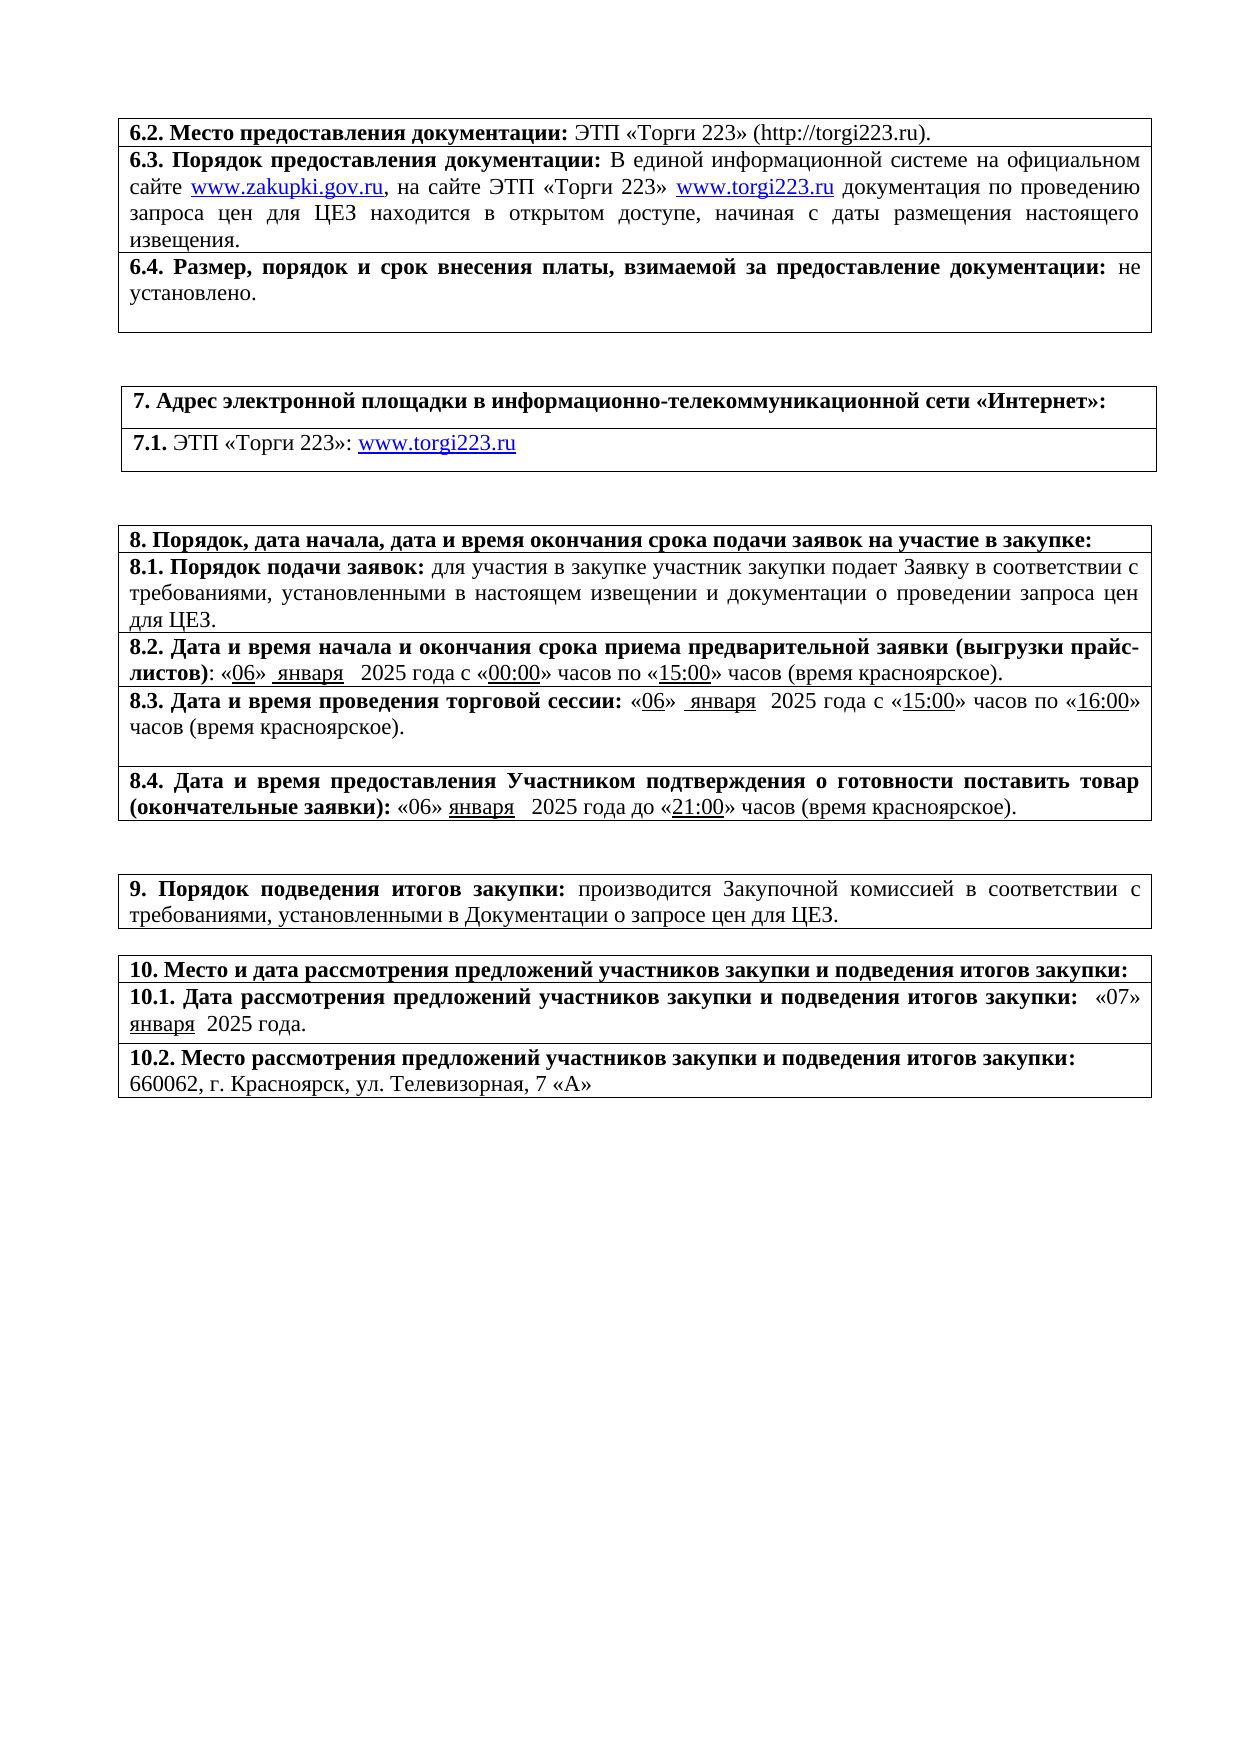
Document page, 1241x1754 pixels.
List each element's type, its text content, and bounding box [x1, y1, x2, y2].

table_header 7. Адрес электронной площадки в информационно-телекоммуникационной сети «Интернет»: [122, 387, 1156, 428]
table_header 8. Порядок, дата начала, дата и время окончания срока подачи заявок на участие в закупке: [119, 526, 1151, 552]
table_cell 8.3. Дата и время проведения торговой сессии: «06» января 2025 года с «15:00» часов по «16:00» часов (время красноярское). [119, 687, 1151, 766]
table_cell 6.3. Порядок предоставления документации: В единой информационной системе на официальном сайте www.zakupki.gov.ru, на сайте ЭТП «Торги 223» www.torgi223.ru документация по проведению запроса цен для ЦЕЗ находится в открытом доступе, начиная с даты размещения настоящего извещения. [119, 147, 1151, 252]
table_cell 10.1. Дата рассмотрения предложений участников закупки и подведения итогов закупки: «07» января 2025 года. [119, 983, 1151, 1043]
table_header 9. Порядок подведения итогов закупки: производится Закупочной комиссией в соответствии с требованиями, установленными в Документации о запросе цен для ЦЕЗ. [119, 875, 1151, 927]
table_cell 6.4. Размер, порядок и срок внесения платы, взимаемой за предоставление документации: не установлено. [119, 253, 1151, 332]
table_cell 8.4. Дата и время предоставления Участником подтверждения о готовности поставить товар (окончательные заявки): «06» января 2025 года до «21:00» часов (время красноярское). [119, 767, 1151, 820]
table_cell 6.2. Место предоставления документации: ЭТП «Торги 223» (http://torgi223.ru). [119, 119, 1151, 146]
table_cell 7.1. ЭТП «Торги 223»: www.torgi223.ru [122, 429, 1156, 471]
table_cell 8.1. Порядок подачи заявок: для участия в закупке участник закупки подает Заявку в соответствии с требованиями, установленными в настоящем извещении и документации о проведении запроса цен для ЦЕЗ. [119, 553, 1151, 632]
table_cell 10.2. Место рассмотрения предложений участников закупки и подведения итогов закупки: 660062, г. Красноярск, ул. Телевизорная, 7 «А» [119, 1044, 1151, 1097]
table_header 10. Место и дата рассмотрения предложений участников закупки и подведения итогов закупки: [119, 956, 1151, 982]
table_cell 8.2. Дата и время начала и окончания срока приема предварительной заявки (выгрузки прайс-листов): «06» января 2025 года с «00:00» часов по «15:00» часов (время красноярское). [119, 633, 1151, 686]
